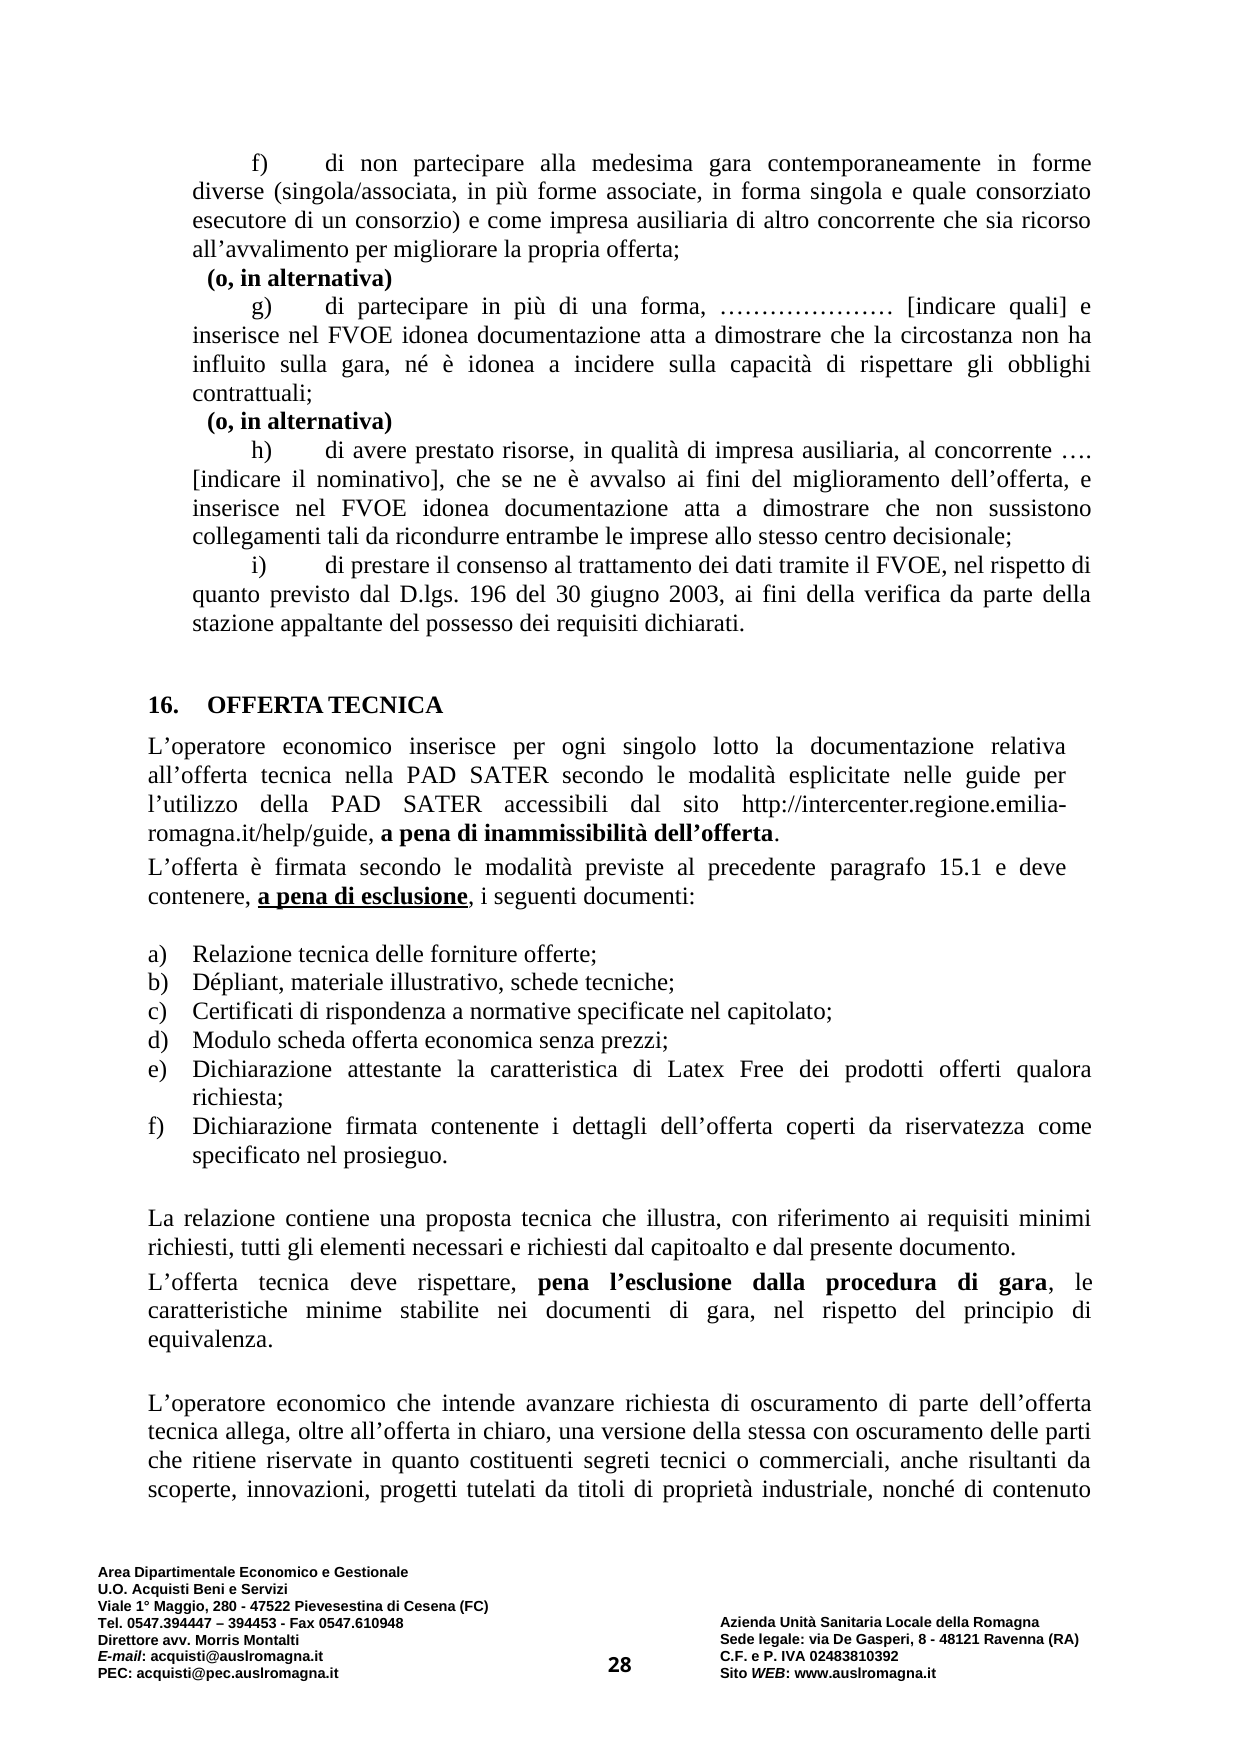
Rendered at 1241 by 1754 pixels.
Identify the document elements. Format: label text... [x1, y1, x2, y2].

list Dichiarazione firmata contenente i dettagli dell’offerta coperti da riservatezza come specificato nel prosieguo. [148, 1111, 1092, 1169]
text g) di partecipare in più di una forma, ………………… [indicare quali] e inserisce nel FVOE idonea documentazione atta a dimostrare che la circostanza non ha influito sulla gara, né è idonea a incidere sulla capacità di rispettare gli obblighi contrattuali; [192, 291, 1092, 406]
text L’offerta tecnica deve rispettare, pena l’esclusione dalla procedura di gara, le caratteristiche minime stabilite nei documenti di gara, nel rispetto del principio di equivalenza. [148, 1267, 1093, 1353]
text L’offerta è firmata secondo le modalità previste al precedente paragrafo 15.1 e deve contenere, a pena di esclusione, i seguenti documenti: [148, 852, 1067, 910]
text f) di non partecipare alla medesima gara contemporaneamente in forme diverse (singola/associata, in più forme associate, in forma singola e quale consorziato esecutore di un consorzio) e come impresa ausiliaria di altro concorrente che sia ricorso all’avvalimento per migliorare la propria offerta; [192, 148, 1092, 263]
list Modulo scheda offerta economica senza prezzi; [148, 1025, 1092, 1054]
list Relazione tecnica delle forniture offerte; [148, 939, 1092, 967]
list Certificati di rispondenza a normative specificate nel capitolato; [148, 996, 1092, 1025]
text La relazione contiene una proposta tecnica che illustra, con riferimento ai requisiti minimi richiesti, tutti gli elementi necessari e richiesti dal capitoalto e dal presente documento. [148, 1203, 1093, 1261]
title 16. OFFERTA TECNICA [148, 690, 1092, 719]
text h) di avere prestato risorse, in qualità di impresa ausiliaria, al concorrente …. [indicare il nominativo], che se ne è avvalso ai fini del miglioramento dell’offerta, e inserisce nel FVOE idonea documentazione atta a dimostrare che non sussistono collegamenti tali da ricondurre entrambe le imprese allo stesso centro decisionale; [192, 435, 1092, 550]
text L’operatore economico inserisce per ogni singolo lotto la documentazione relativa all’offerta tecnica nella PAD SATER secondo le modalità esplicitate nelle guide per l’utilizzo della PAD SATER accessibili dal sito http://intercenter.regione.emilia-romagna.it/help/guide, a pena di inammissibilità dell’offerta. [148, 731, 1067, 846]
list Dichiarazione attestante la caratteristica di Latex Free dei prodotti offerti qualora richiesta; [148, 1054, 1092, 1111]
text i) di prestare il consenso al trattamento dei dati tramite il FVOE, nel rispetto di quanto previsto dal D.lgs. 196 del 30 giugno 2003, ai fini della verifica da parte della stazione appaltante del possesso dei requisiti dichiarati. [192, 550, 1092, 636]
text (o, in alternativa) [148, 406, 1092, 435]
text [148, 1388, 1092, 1503]
list Dépliant, materiale illustrativo, schede tecniche; [148, 967, 1092, 996]
text (o, in alternativa) [148, 263, 1092, 291]
